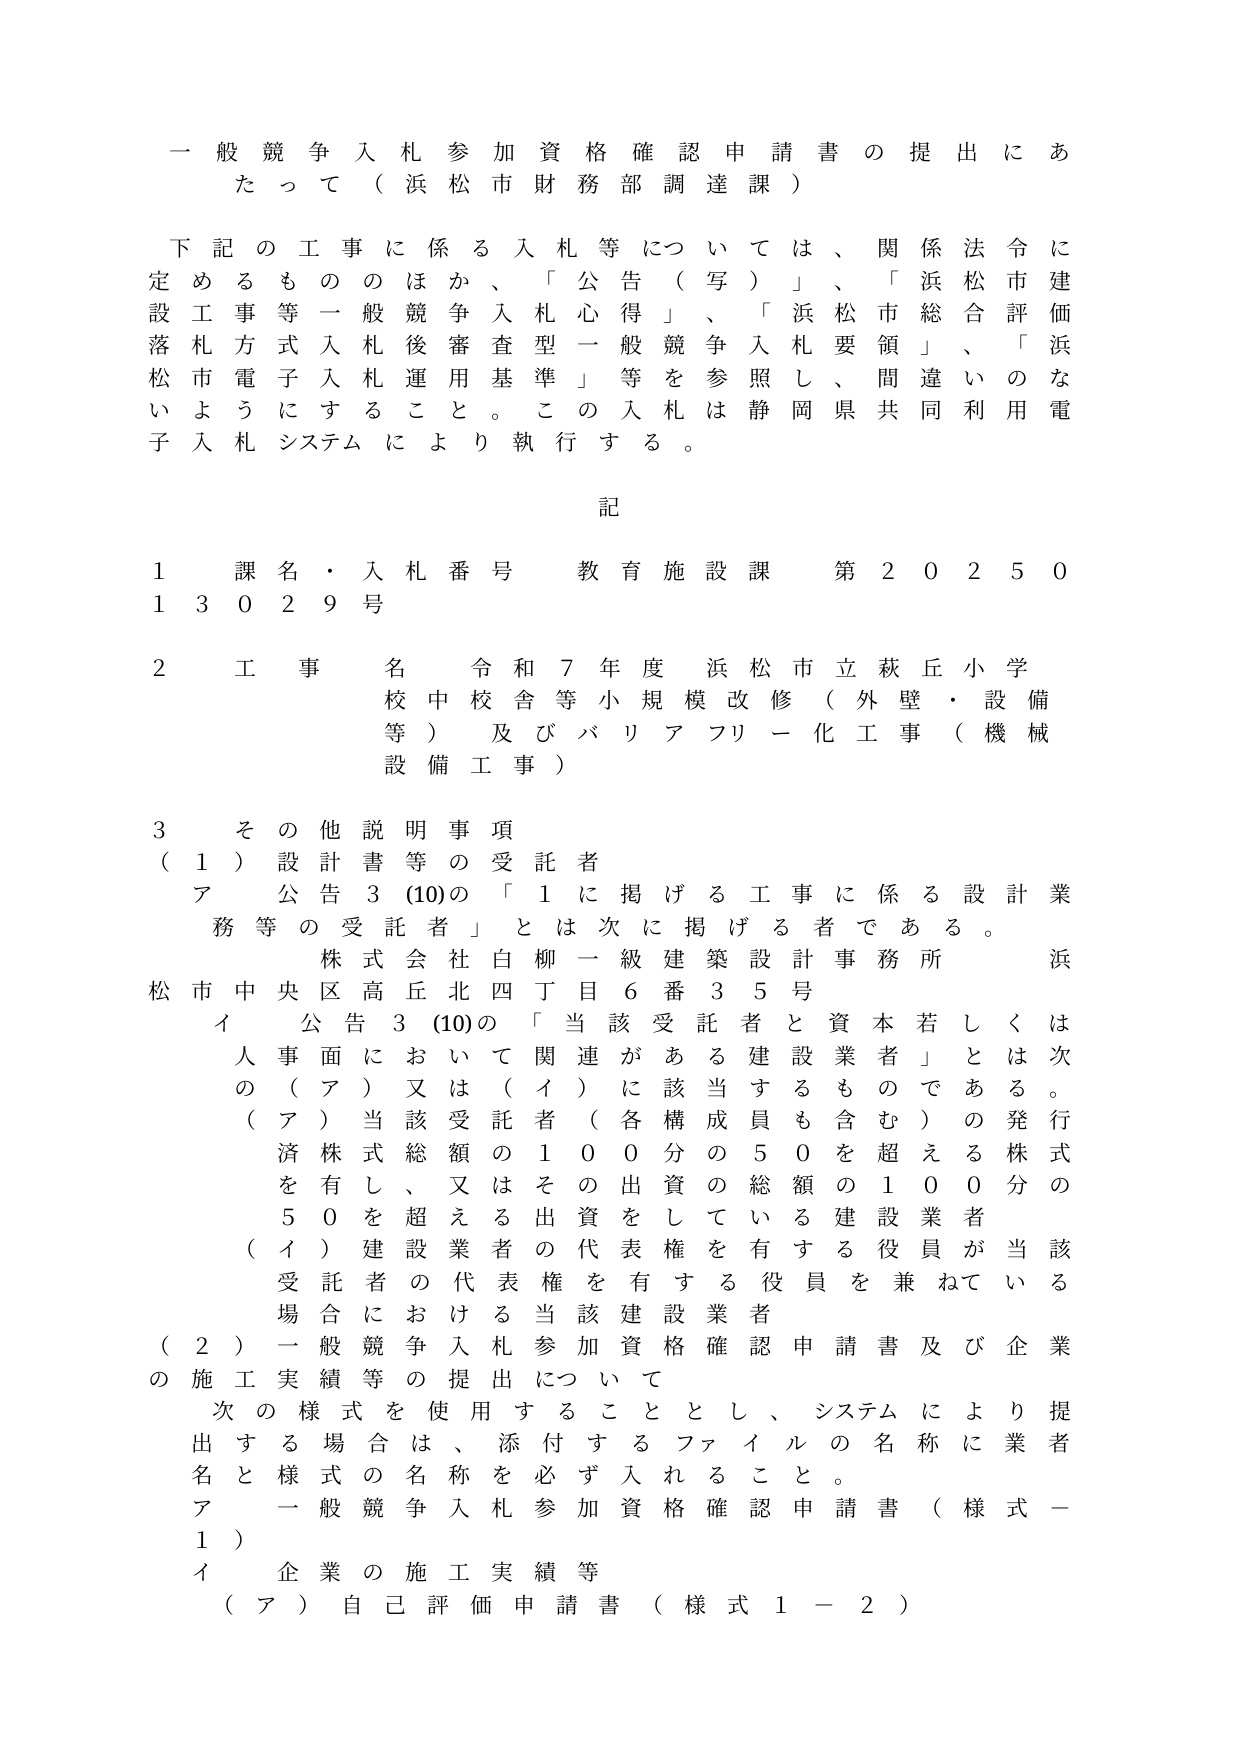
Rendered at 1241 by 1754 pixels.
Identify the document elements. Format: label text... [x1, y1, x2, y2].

text １ 課名・入札番号 教育施設課 第２０２５０１３０２９号 [148, 554, 1092, 619]
text 株式会社白柳一級建築設計事務所 浜松市中央区高丘北四丁目６番３５号 [148, 942, 1092, 1006]
text （２）一般競争入札参加資格確認申請書及び企業の施工実績等の提出について [148, 1329, 1092, 1394]
text ２ 工事名 令和７年度 浜松市立萩丘小学校中校舎等小規模改修（外壁・設備等） 及びバリアフリー化工事（機械設備工事） [148, 651, 1092, 780]
text イ 公告３(10)の「当該受託者と資本若しくは人事面において関連がある建設業者」とは次の（ア）又は（イ）に該当するものである。 [193, 1006, 1092, 1103]
text （イ）建設業者の代表権を有する役員が当該受託者の代表権を有する役員を兼ねている場合における当該建設業者 [216, 1232, 1092, 1329]
text ３ その他説明事項 [148, 812, 1092, 845]
text 次の様式を使用することとし、システムにより提出する場合は、添付するファイルの名称に業者名と様式の名称を必ず入れること。 [171, 1394, 1092, 1491]
text イ 企業の施工実績等 [191, 1555, 1092, 1587]
text （ア）自己評価申請書（様式１－２） [148, 1587, 1092, 1620]
text （１）設計書等の受託者 [148, 845, 1092, 877]
text （４）開札の場所 浜松市役所（入札室）一般競争入札参加資格確認申請書の提出にあたって（浜松市財務部調達課） [169, 134, 1092, 199]
text ア 一般競争入札参加資格確認申請書（様式－１） [191, 1491, 1092, 1555]
text （ア）当該受託者（各構成員も含む）の発行済株式総額の１００分の５０を超える株式を有し、又はその出資の総額の１００分の５０を超える出資をしている建設業者 [216, 1103, 1092, 1232]
text 下記の工事に係る入札等については、関係法令に定めるもののほか、「公告（写）」、「浜松市建設工事等一般競争入札心得」、「浜松市総合評価落札方式入札後審査型一般競争入札要領」、「浜松市電子入札運用基準」等を参照し、間違いのないようにすること。この入札は静岡県共同利用電子入札システムにより執行する。 [148, 231, 1092, 457]
text ア 公告３(10)の「１に掲げる工事に係る設計業務等の受託者」とは次に掲げる者である。 [191, 877, 1092, 942]
text 記 [148, 489, 1092, 522]
